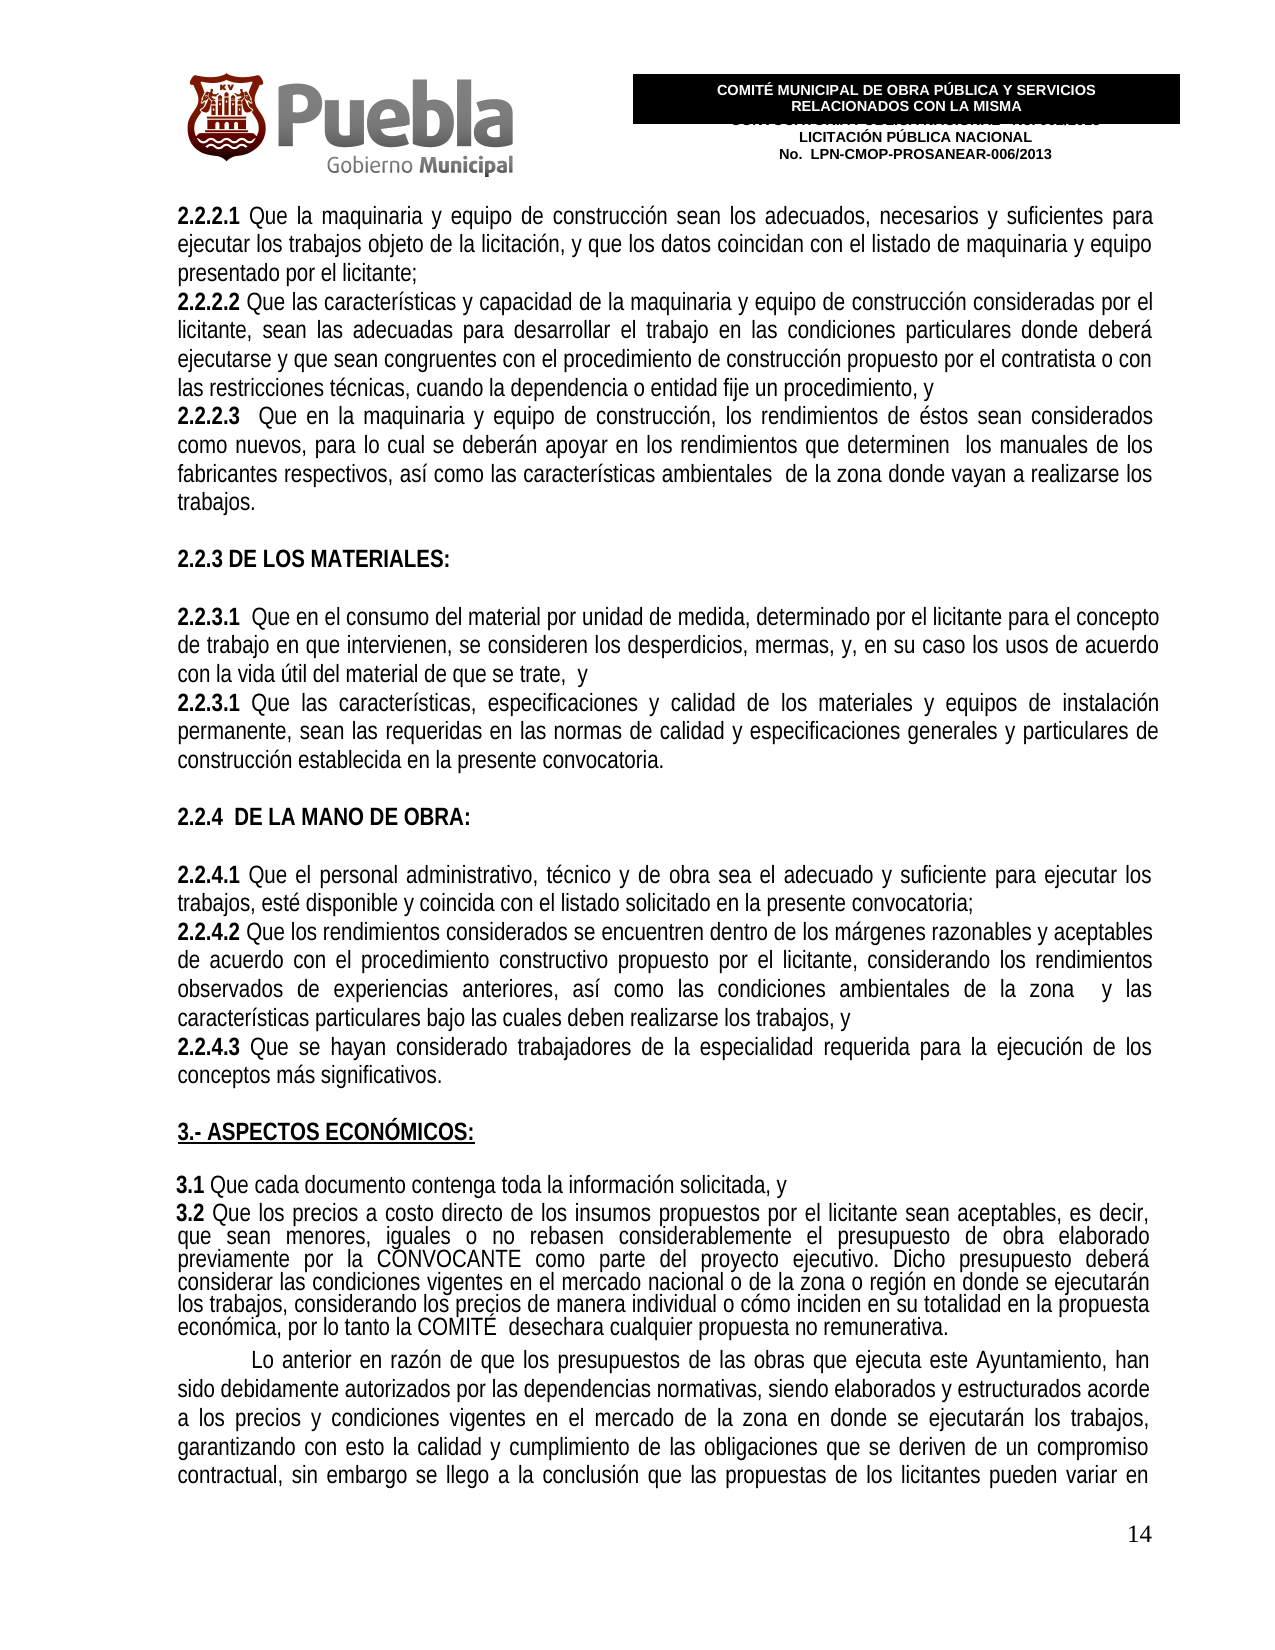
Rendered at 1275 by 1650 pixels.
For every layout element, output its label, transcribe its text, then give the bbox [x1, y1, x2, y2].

text 3.2 Que los precios a costo directo de los insumos propuestos por el licitante sean aceptables, es decir, que sean menores, iguales o no rebasen considerablemente el presupuesto de obra elaborado previamente por la CONVOCANTE como parte del proyecto ejecutivo. Dicho presupuesto deberá considerar las condiciones vigentes en el mercado nacional o de la zona o región en donde se ejecutarán los trabajos, considerando los precios de manera individual o cómo inciden en su totalidad en la propuesta económica, por lo tanto la COMITÉ desechara cualquier propuesta no remunerativa. [176, 1203, 1152, 1340]
picture [187, 73, 513, 177]
text 2.2.3 DE LOS MATERIALES: [177, 544, 1235, 573]
text 2.2.2.3 Que en la maquinaria y equipo de construcción, los rendimientos de éstos sean considerados como nuevos, para lo cual se deberán apoyar en los rendimientos que determinen los manuales de los fabricantes respectivos, así como las características ambientales de la zona donde vayan a realizarse los trabajos. [177, 401, 1155, 516]
text 2.2.4 DE LA MANO DE OBRA: [177, 802, 1235, 831]
text 3.- ASPECTOS ECONÓMICOS: [177, 1117, 1235, 1146]
text 2.2.2.1 Que la maquinaria y equipo de construcción sean los adecuados, necesarios y suficientes para ejecutar los trabajos objeto de la licitación, y que los datos coincidan con el listado de maquinaria y equipo presentado por el licitante; [177, 201, 1155, 287]
text 2.2.4.3 Que se hayan considerado trabajadores de la especialidad requerida para la ejecución de los conceptos más significativos. [177, 1031, 1155, 1089]
text 2.2.2.2 Que las características y capacidad de la maquinaria y equipo de construcción consideradas por el licitante, sean las adecuadas para desarrollar el trabajo en las condiciones particulares donde deberá ejecutarse y que sean congruentes con el procedimiento de construcción propuesto por el contratista o con las restricciones técnicas, cuando la dependencia o entidad fije un procedimiento, y [177, 287, 1155, 401]
text 2.2.4.2 Que los rendimientos considerados se encuentren dentro de los márgenes razonables y aceptables de acuerdo con el procedimiento constructivo propuesto por el licitante, considerando los rendimientos observados de experiencias anteriores, así como las condiciones ambientales de la zona y las características particulares bajo las cuales deben realizarse los trabajos, y [177, 917, 1155, 1031]
text 2.2.3.1 Que en el consumo del material por unidad de medida, determinado por el licitante para el concepto de trabajo en que intervienen, se consideren los desperdicios, mermas, y, en su caso los usos de acuerdo con la vida útil del material de que se trate, y [177, 602, 1161, 688]
text 3.1 Que cada documento contenga toda la información solicitada, y [176, 1175, 1152, 1198]
text 2.2.4.1 Que el personal administrativo, técnico y de obra sea el adecuado y suficiente para ejecutar los trabajos, esté disponible y coincida con el listado solicitado en la presente convocatoria; [177, 859, 1155, 917]
text 2.2.3.1 Que las características, especificaciones y calidad de los materiales y equipos de instalación permanente, sean las requeridas en las normas de calidad y especificaciones generales y particulares de construcción establecida en la presente convocatoria. [177, 688, 1161, 774]
